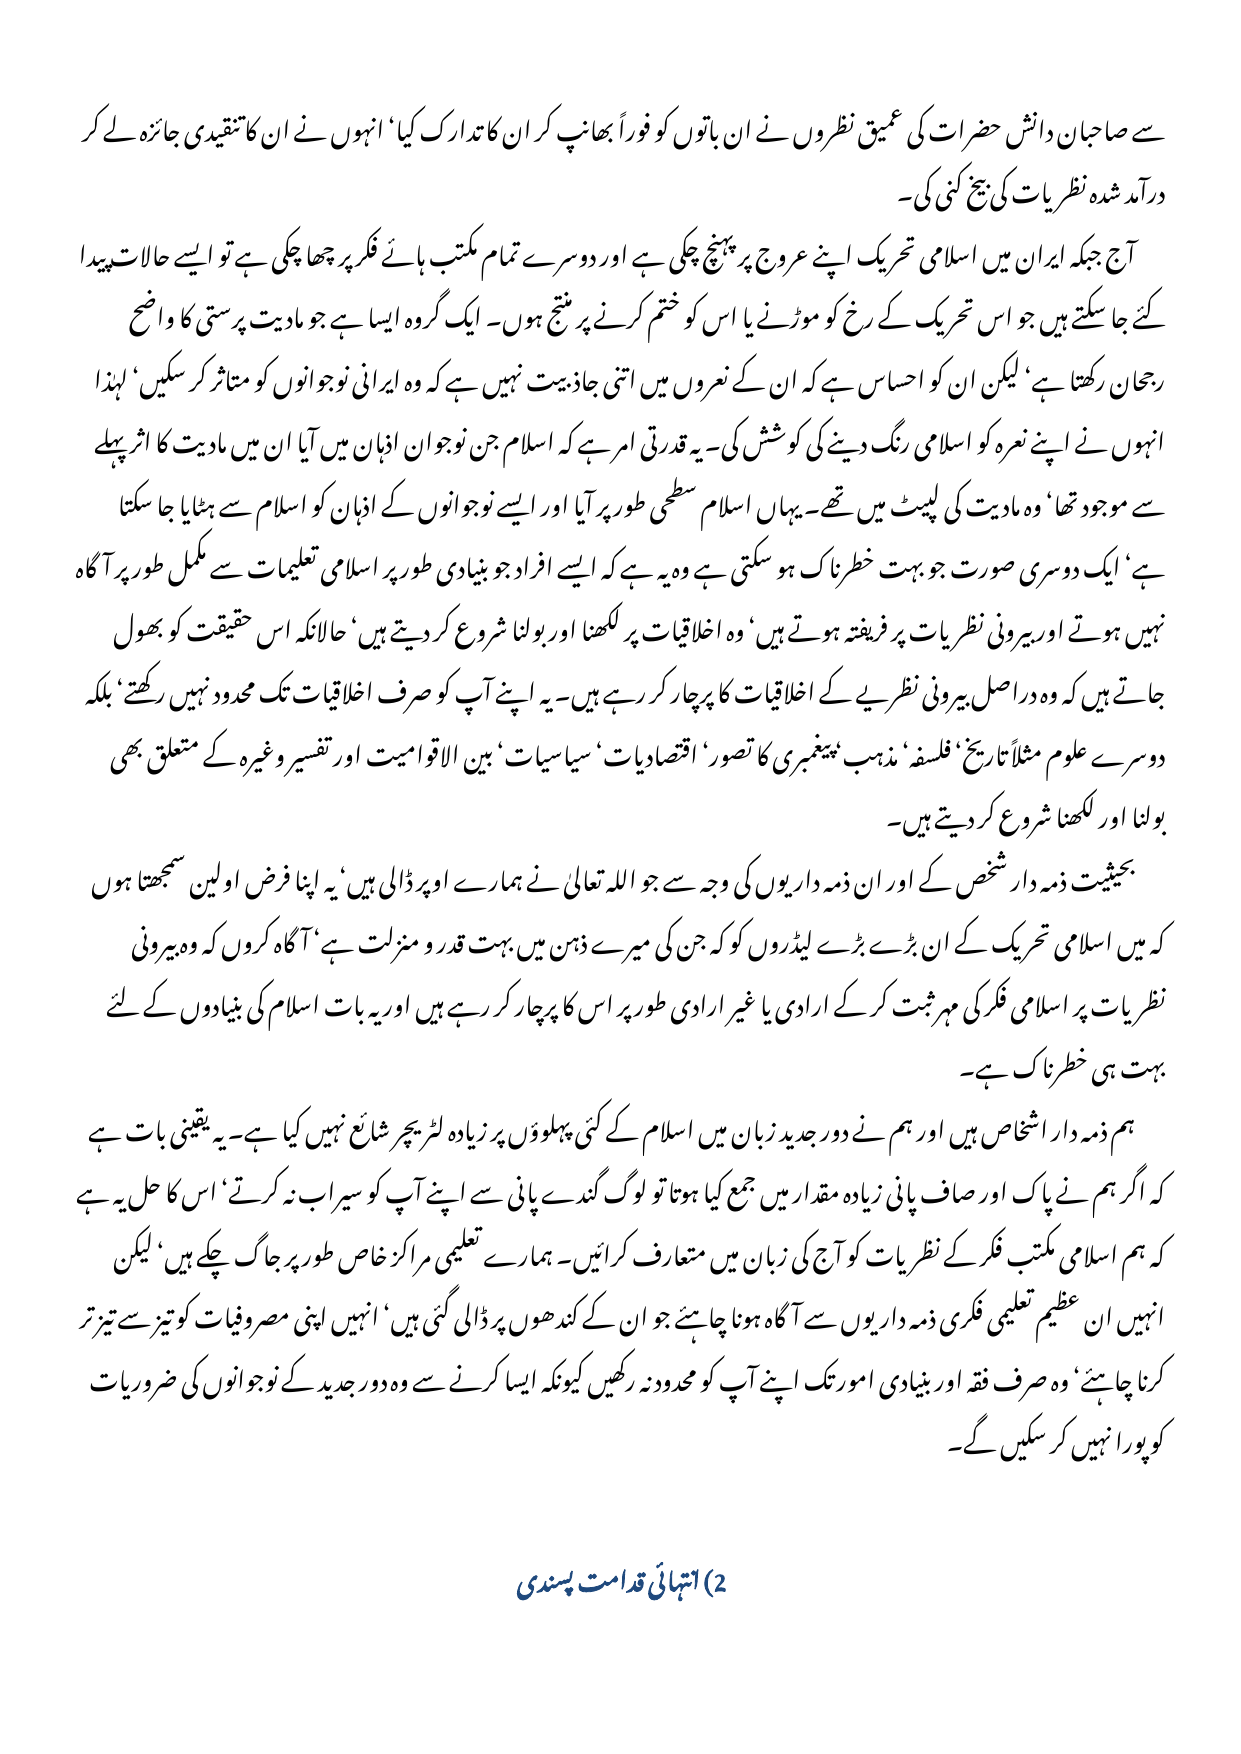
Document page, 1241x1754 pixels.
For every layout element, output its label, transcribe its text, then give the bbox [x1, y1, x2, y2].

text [75, 94, 1165, 219]
text بحیثیت ذمہ دار شخص کے اور ان ذمہ داریوں کی وجہ سے جو اللہ تعالیٰ نے ہمارے اوپر ڈالی ہیں‘ یہ اپنا فرض اولین سمجھتا ہوں کہ میں اسلامی تحریک کے ان بڑے بڑے لیڈروں کو کہ جن کی میرے ذہن میں بہت قدر و منزلت ہے‘ آگاہ کروں کہ وہ بیرونی نظریات پر اسلامی فکر کی مہر ثبت کر کے ارادی یا غیر ارادی طور پر اس کا پرچار کر رہے ہیں اور یہ بات اسلام کی بنیادوں کے لئے بہت ہی خطرناک ہے۔ [75, 844, 1165, 1094]
subtitle 2) انتہائی قدامت پسندی [75, 1544, 1165, 1606]
text آج جبکہ ایران میں اسلامی تحریک اپنے عروج پر پہنچ چکی ہے اور دوسرے تمام مکتب ہائے فکر پر چھا چکی ہے تو ایسے حالات پیدا کئے جا سکتے ہیں جو اس تحریک کے رخ کو موڑنے یا اس کو ختم کرنے پر منتج ہوں۔ ایک گروہ ایسا ہے جو مادیت پرستی کا واضح رجحان رکھتا ہے‘ لیکن ان کو احساس ہے کہ ان کے نعروں میں اتنی جاذبیت نہیں ہے کہ وہ ایرانی نوجوانوں کو متاثر کر سکیں‘ لہٰذا انہوں نے اپنے نعرہ کو اسلامی رنگ دینے کی کوشش کی۔ یہ قدرتی امر ہے کہ اسلام جن نوجوان اذہان میں آیا ان میں مادیت کا اثر پہلے سے موجود تھا‘ وہ مادیت کی لپیٹ میں تھے۔ یہاں اسلام سطحی طور پر آیا اور ایسے نوجوانوں کے اذہان کو اسلام سے ہٹایا جا سکتا ہے‘ ایک دوسری صورت جو بہت خطرناک ہو سکتی ہے وہ یہ ہے کہ ایسے افراد جو بنیادی طور پر اسلامی تعلیمات سے مکمل طور پر آگاہ نہیں ہوتے اور بیرونی نظریات پر فریفتہ ہوتے ہیں‘ وہ اخلاقیات پر لکھنا اور بولنا شروع کر دیتے ہیں‘ حالانکہ اس حقیقت کو بھول جاتے ہیں کہ وہ دراصل بیرونی نظریے کے اخلاقیات کا پرچار کر رہے ہیں۔ یہ اپنے آپ کو صرف اخلاقیات تک محدود نہیں رکھتے‘ بلکہ دوسرے علوم مثلاً تاریخ‘ فلسفہ‘ مذہب‘ پیغمبری کا تصور‘ اقتصادیات‘ سیاسیات‘ بین الاقوامیت اور تفسیر وغیرہ کے متعلق بھی بولنا اور لکھنا شروع کر دیتے ہیں۔ [75, 219, 1165, 844]
text ہم ذمہ دار اشخاص ہیں اور ہم نے دور جدید زبان میں اسلام کے کئی پہلوؤں پر زیادہ لٹریچر شائع نہیں کیا ہے۔ یہ یقینی بات ہے کہ اگر ہم نے پاک اور صاف پانی زیادہ مقدار میں جمع کیا ہوتا تو لوگ گندے پانی سے اپنے آپ کو سیراب نہ کرتے‘ اس کا حل یہ ہے کہ ہم اسلامی مکتب فکر کے نظریات کو آج کی زبان میں متعارف کرائیں۔ ہمارے تعلیمی مراکز خاص طور پر جاگ چکے ہیں‘ لیکن انہیں ان عظیم تعلیمی فکری ذمہ داریوں سے آگاہ ہونا چاہئے جو ان کے کندھوں پر ڈالی گئی ہیں‘ انہیں اپنی مصروفیات کو تیز سے تیز تر کرنا چاہئے‘ وہ صرف فقہ اور بنیادی امور تک اپنے آپ کو محدود نہ رکھیں کیونکہ ایسا کرنے سے وہ دور جدید کے نوجوانوں کی ضروریات کو پورا نہیں کر سکیں گے۔ [75, 1094, 1165, 1469]
